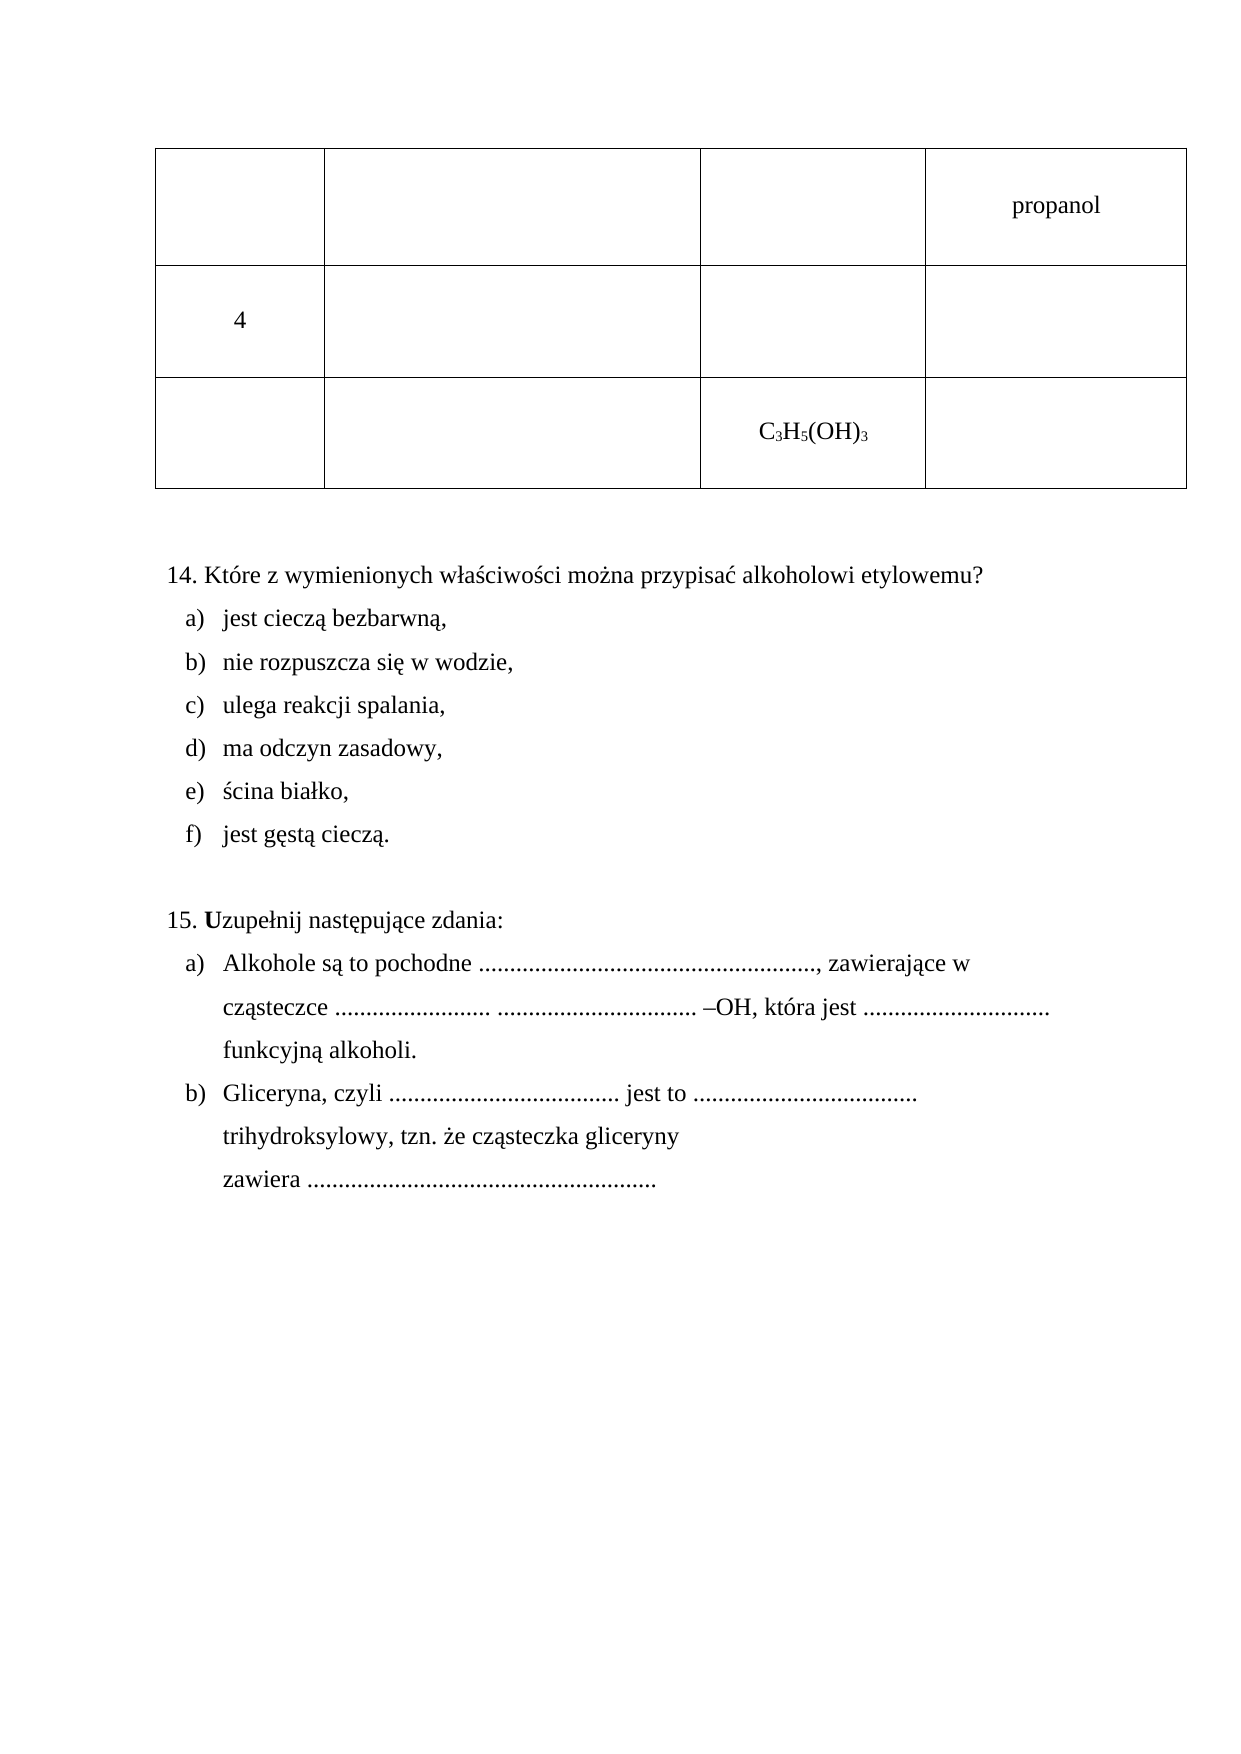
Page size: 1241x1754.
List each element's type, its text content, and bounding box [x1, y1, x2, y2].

list jest cieczą bezbarwną, [185, 603, 1093, 632]
table_cell [701, 266, 925, 377]
list jest gęstą cieczą. [185, 819, 1093, 848]
table_cell [926, 378, 1186, 487]
list nie rozpuszcza się w wodzie, [185, 647, 1093, 675]
text 14. Które z wymienionych właściwości można przypisać alkoholowi etylowemu? [148, 560, 1093, 589]
table_cell [701, 149, 925, 265]
list ścina białko, [185, 776, 1093, 805]
table_cell [325, 266, 700, 377]
list ma odczyn zasadowy, [185, 733, 1093, 762]
list ulega reakcji spalania, [185, 690, 1093, 718]
table_cell [325, 149, 700, 265]
table_cell [926, 266, 1186, 377]
list Alkohole są to pochodne ......................................................, zawierające w cząsteczce ......................... ................................ –OH, która jest .............................. funkcyjną alkoholi. [185, 948, 1093, 1063]
table_cell [156, 378, 324, 487]
text 15. Uzupełnij następujące zdania: [148, 905, 1093, 934]
table_cell [325, 378, 700, 487]
table_cell [156, 149, 324, 265]
table_cell 4 [156, 266, 324, 377]
list Gliceryna, czyli ..................................... jest to .................................... trihydroksylowy, tzn. że cząsteczka gliceryny zawiera ........................................................ [185, 1078, 1093, 1193]
table_cell C3H5(OH)3 [701, 378, 925, 487]
table_cell propanol [926, 149, 1186, 265]
